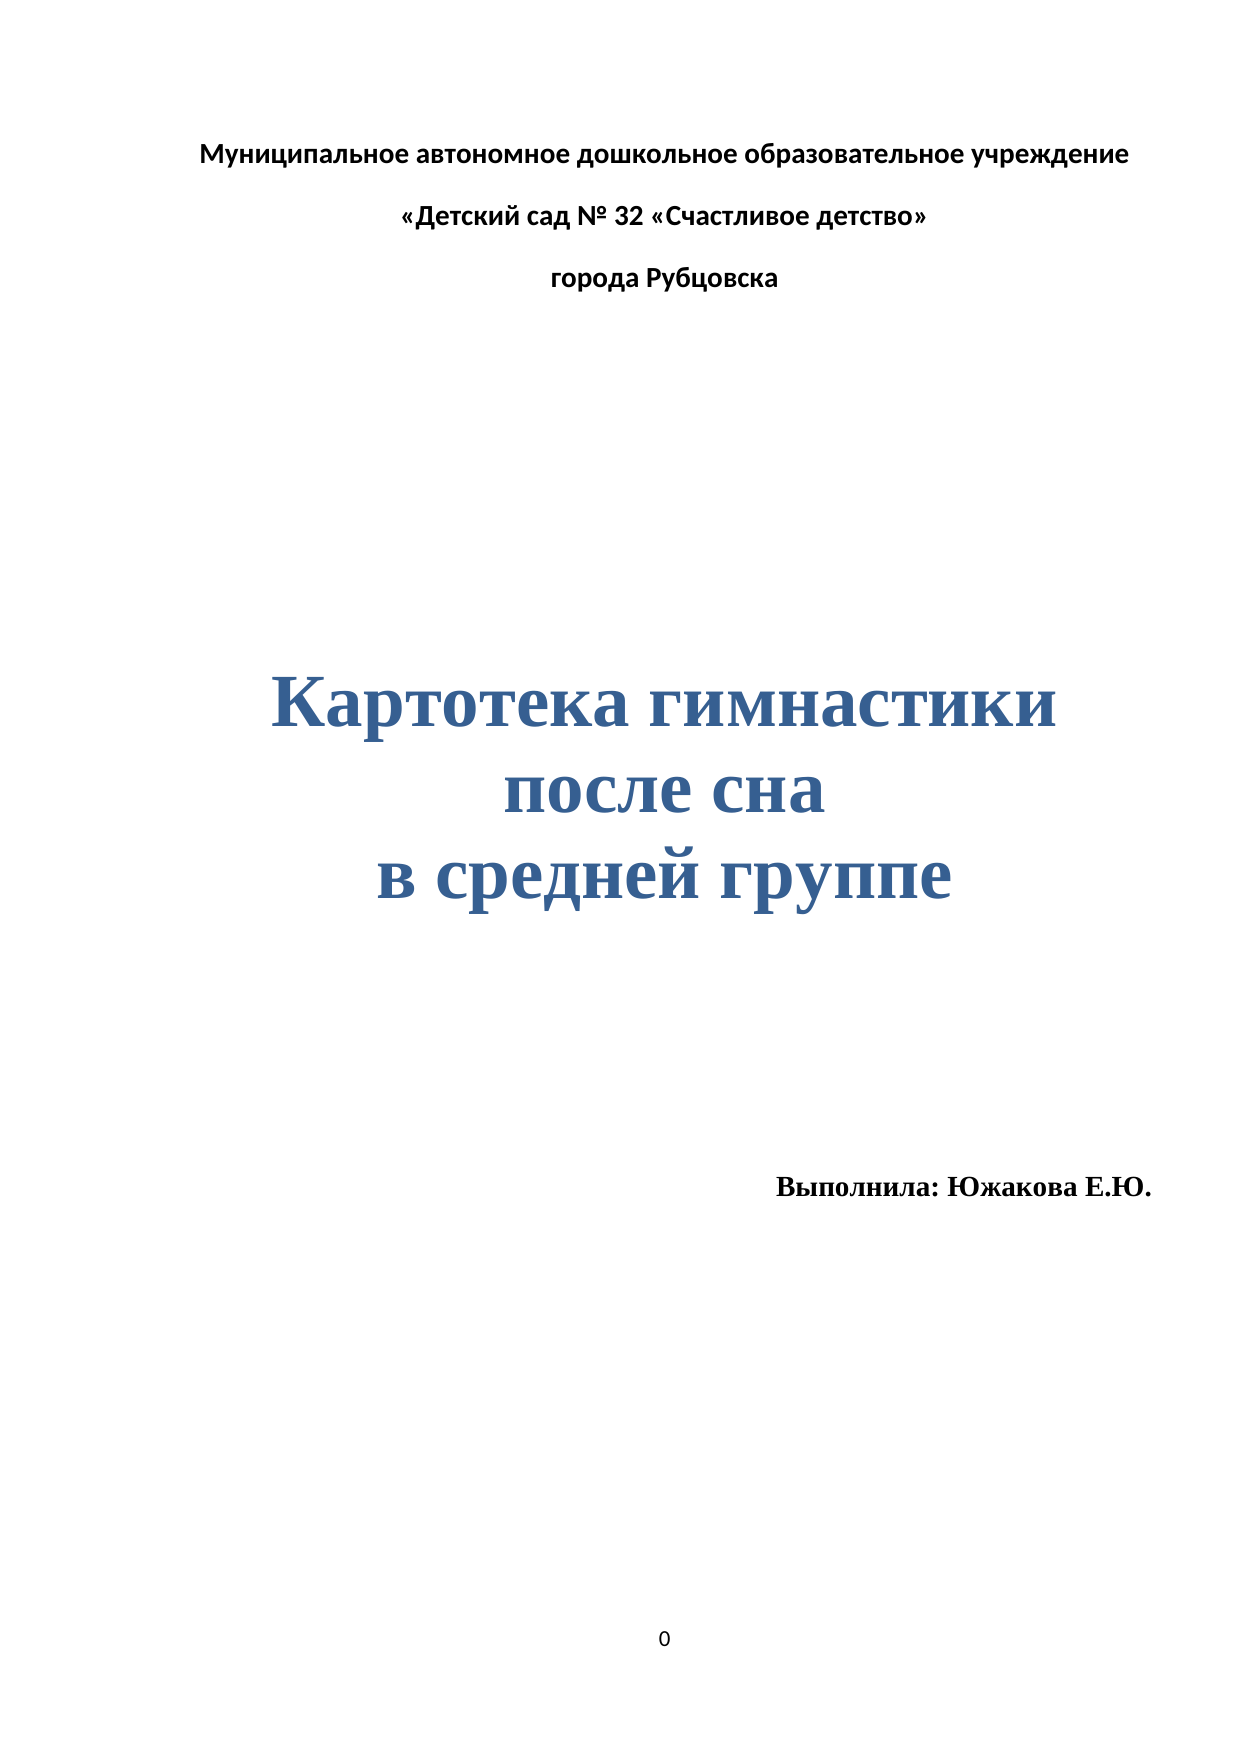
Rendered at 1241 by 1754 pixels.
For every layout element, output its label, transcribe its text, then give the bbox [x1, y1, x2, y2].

text «Детский сад № 32 «Счастливое детство» [177, 197, 1152, 233]
text Выполнила: Южакова Е.Ю. [177, 1169, 1152, 1202]
text в средней группе [177, 828, 1152, 915]
text Картотека гимнастики после сна [177, 656, 1152, 828]
text Муниципальное автономное дошкольное образовательное учреждение [177, 135, 1152, 171]
text города Рубцовска [177, 259, 1152, 294]
